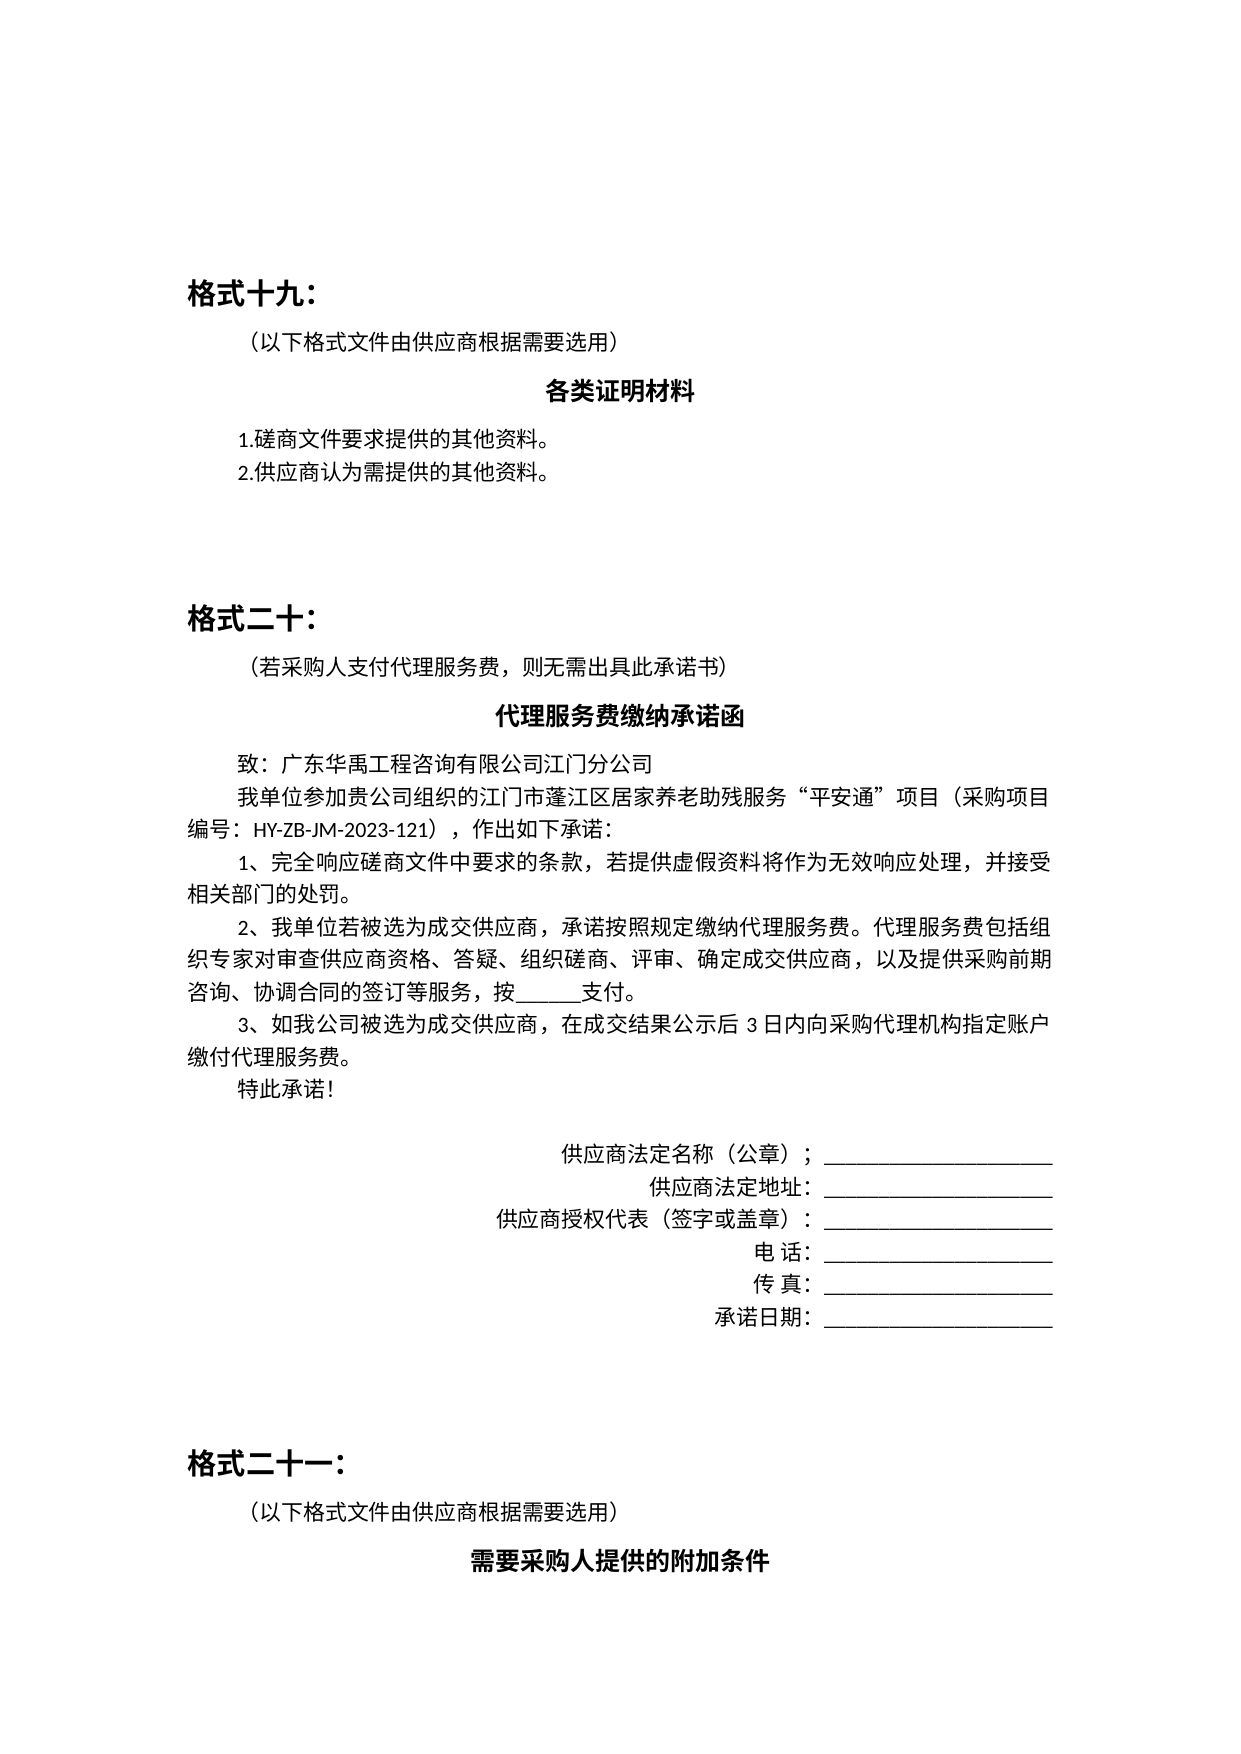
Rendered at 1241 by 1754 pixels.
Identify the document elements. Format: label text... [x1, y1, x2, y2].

text 格式二十一： [187, 1429, 1053, 1494]
text （以下格式文件由供应商根据需要选用） [187, 324, 1053, 357]
text 致：广东华禹工程咨询有限公司江门分公司 [187, 747, 1053, 779]
text （以下格式文件由供应商根据需要选用） [187, 1494, 1053, 1527]
text 代理服务费缴纳承诺函 [187, 682, 1053, 747]
text 我单位参加贵公司组织的江门市蓬江区居家养老助残服务“平安通”项目（采购项目编号：HY-ZB-JM-2023-121），作出如下承诺： [187, 779, 1053, 844]
text 2.供应商认为需提供的其他资料。 [187, 454, 1053, 487]
text 电 话：_____________________ [187, 1234, 1053, 1267]
text 各类证明材料 [187, 357, 1053, 422]
text 供应商授权代表（签字或盖章）：_____________________ [187, 1202, 1053, 1234]
text 1、完全响应磋商文件中要求的条款，若提供虚假资料将作为无效响应处理，并接受相关部门的处罚。 [187, 844, 1053, 909]
text 2、我单位若被选为成交供应商，承诺按照规定缴纳代理服务费。代理服务费包括组织专家对审查供应商资格、答疑、组织磋商、评审、确定成交供应商，以及提供采购前期咨询、协调合同的签订等服务，按______支付。 [187, 909, 1053, 1007]
text 传 真：_____________________ [187, 1267, 1053, 1299]
text 3、如我公司被选为成交供应商，在成交结果公示后3日内向采购代理机构指定账户缴付代理服务费。 [187, 1007, 1053, 1072]
text 供应商法定名称（公章）；_____________________ [187, 1137, 1053, 1169]
text 格式十九： [187, 259, 1053, 324]
text 承诺日期：_____________________ [187, 1299, 1053, 1332]
text 供应商法定地址：_____________________ [187, 1169, 1053, 1202]
text 格式二十： [187, 584, 1053, 649]
text 1.磋商文件要求提供的其他资料。 [187, 422, 1053, 454]
text （若采购人支付代理服务费，则无需出具此承诺书） [187, 649, 1053, 682]
text 特此承诺！ [187, 1072, 1053, 1104]
text 需要采购人提供的附加条件 [187, 1527, 1053, 1592]
